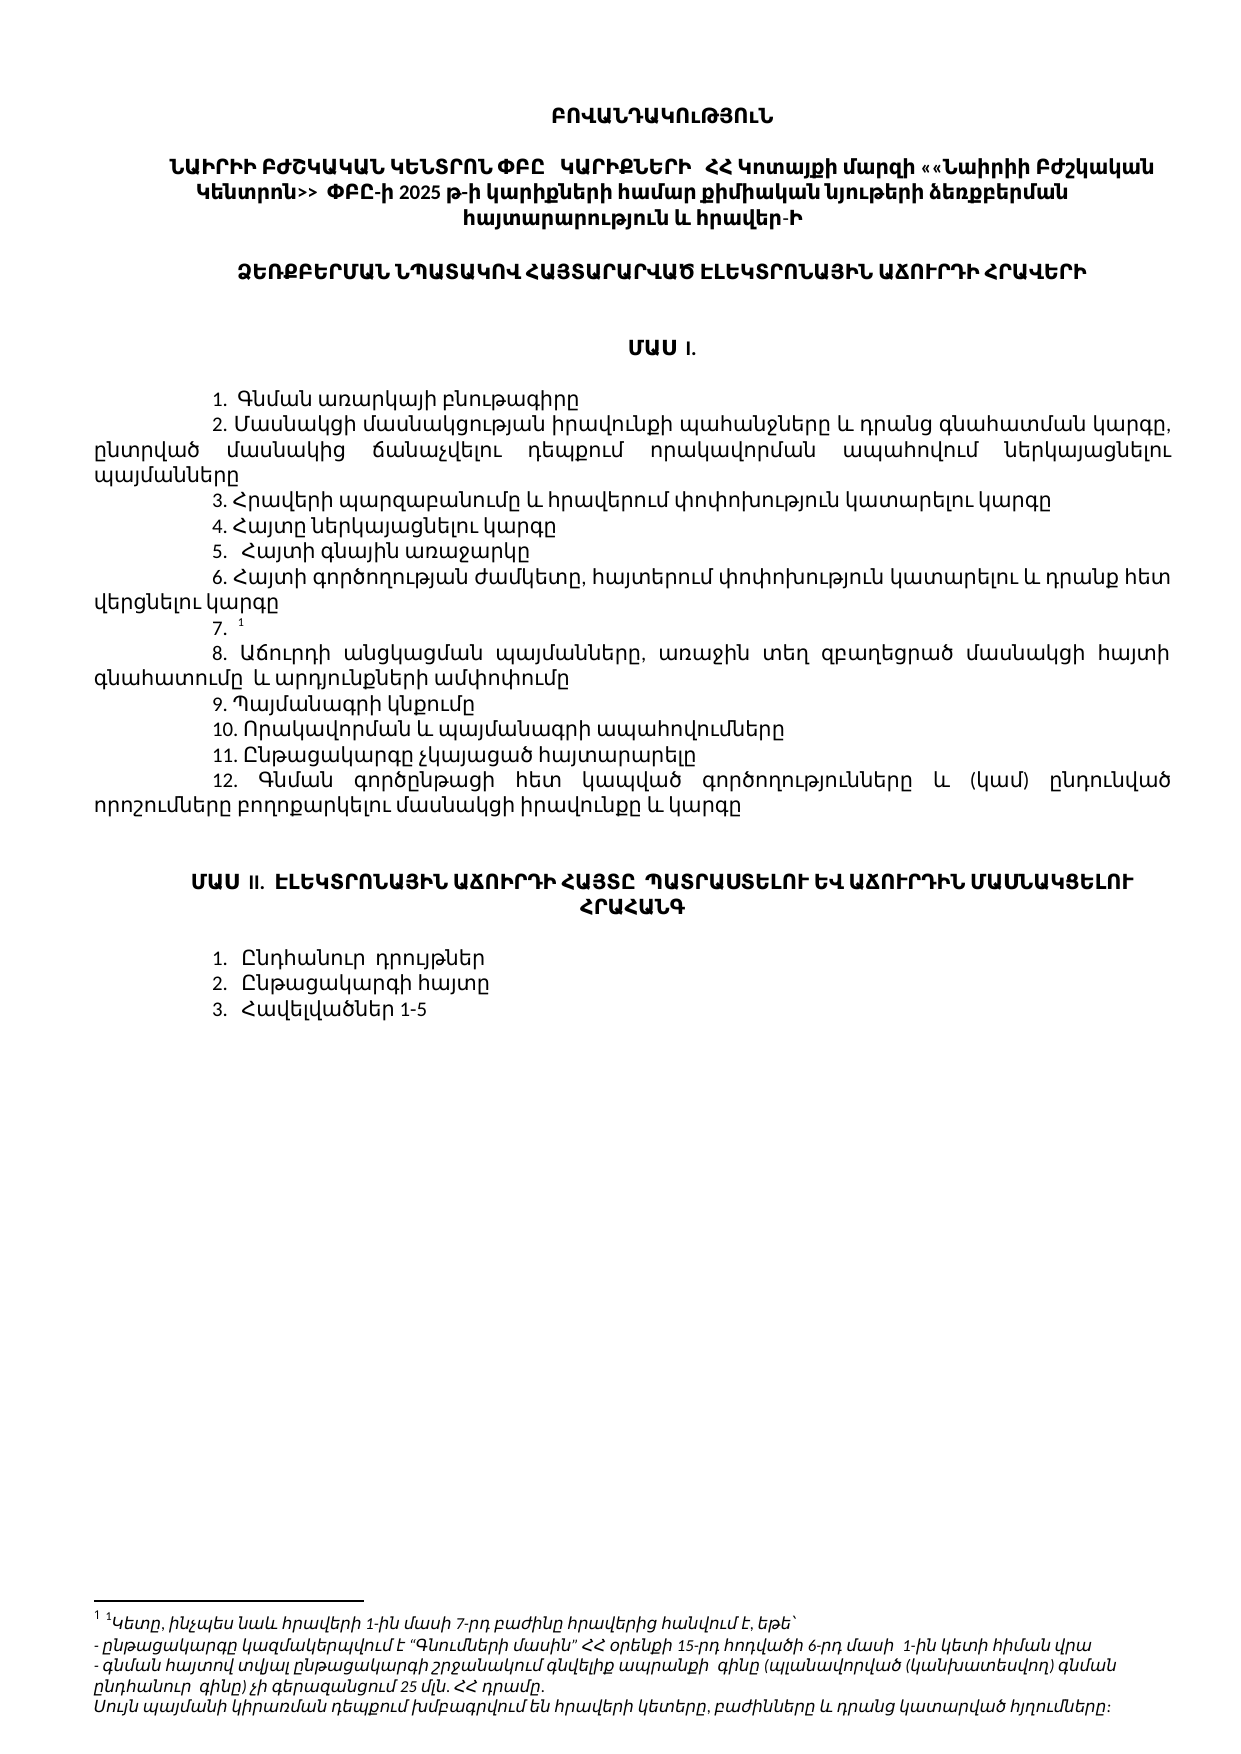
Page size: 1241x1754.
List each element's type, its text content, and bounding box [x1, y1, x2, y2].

text 2. Ընթացակարգի հայտը [94, 971, 1171, 996]
text ՄԱՍ I. [94, 335, 1171, 361]
text ՄԱՍ II. ԷԼԵԿՏՐՈՆԱՅԻՆ ԱՃՈԻՐԴԻ ՀԱՅՏԸ ՊԱՏՐԱՍՏԵԼՈՒ ԵՎ ԱՃՈՒՐԴԻՆ ՄԱՍՆԱԿՑԵԼՈՒ ՀՐԱՀԱՆԳ [94, 869, 1171, 920]
text 3. Հավելվածներ 1-5 [94, 996, 1171, 1021]
text 9. Պայմանագրի կնքումը [94, 691, 1171, 716]
text 11. Ընթացակարգը չկայացած հայտարարելը [94, 742, 1171, 767]
text 3. Հրավերի պարզաբանումը և հրավերում փոփոխություն կատարելու կարգը [94, 488, 1171, 513]
text 12. Գնման գործընթացի հետ կապված գործողությունները և (կամ) ընդունված որոշումները բողոքարկելու մասնակցի իրավունքը և կարգը [94, 767, 1171, 818]
text ԲՈՎԱՆԴԱԿՈւԹՅՈւՆ [94, 103, 1171, 128]
text 6. Հայտի գործողության ժամկետը, հայտերում փոփոխություն կատարելու և դրանք հետ վերցնելու կարգը [94, 564, 1171, 615]
text 8. Աճուրդի անցկացման պայմանները, առաջին տեղ զբաղեցրած մասնակցի հայտի գնահատումը և արդյունքների ամփոփումը [94, 640, 1171, 691]
text ՁԵՌՔԲԵՐՄԱՆ ՆՊԱՏԱԿՈՎ ՀԱՅՏԱՐԱՐՎԱԾ ԷԼԵԿՏՐՈՆԱՅԻՆ ԱՃՈՒՐԴԻ ՀՐԱՎԵՐԻ [94, 259, 1171, 284]
text 7. 1 [94, 615, 1171, 640]
text ՆԱԻՐԻԻ ԲԺՇԿԱԿԱՆ ԿԵՆՏՐՈՆ ՓԲԸ ԿԱՐԻՔՆԵՐԻ ՀՀ Կոտայքի մարզի ««Նաիրիի Բժշկական Կենտրոն>> ՓԲԸ-ի 2025 թ-ի կարիքների համար քիմիական նյութերի ձեռքբերման հայտարարություն և հրավեր-Ի [94, 154, 1171, 230]
text 1. Գնման առարկայի բնութագիրը [94, 386, 1171, 411]
text 1. Ընդհանուր դրույթներ [94, 945, 1171, 971]
text 2. Մասնակցի մասնակցության իրավունքի պահանջները և դրանց գնահատման կարգը, ընտրված մասնակից ճանաչվելու դեպքում որակավորման ապահովում ներկայացնելու պայմանները [94, 411, 1171, 488]
text 10. Որակավորման և պայմանագրի ապահովումները [94, 716, 1171, 742]
text 5. Հայտի գնային առաջարկը [94, 538, 1171, 564]
text 4. Հայտը ներկայացնելու կարգը [94, 513, 1171, 538]
